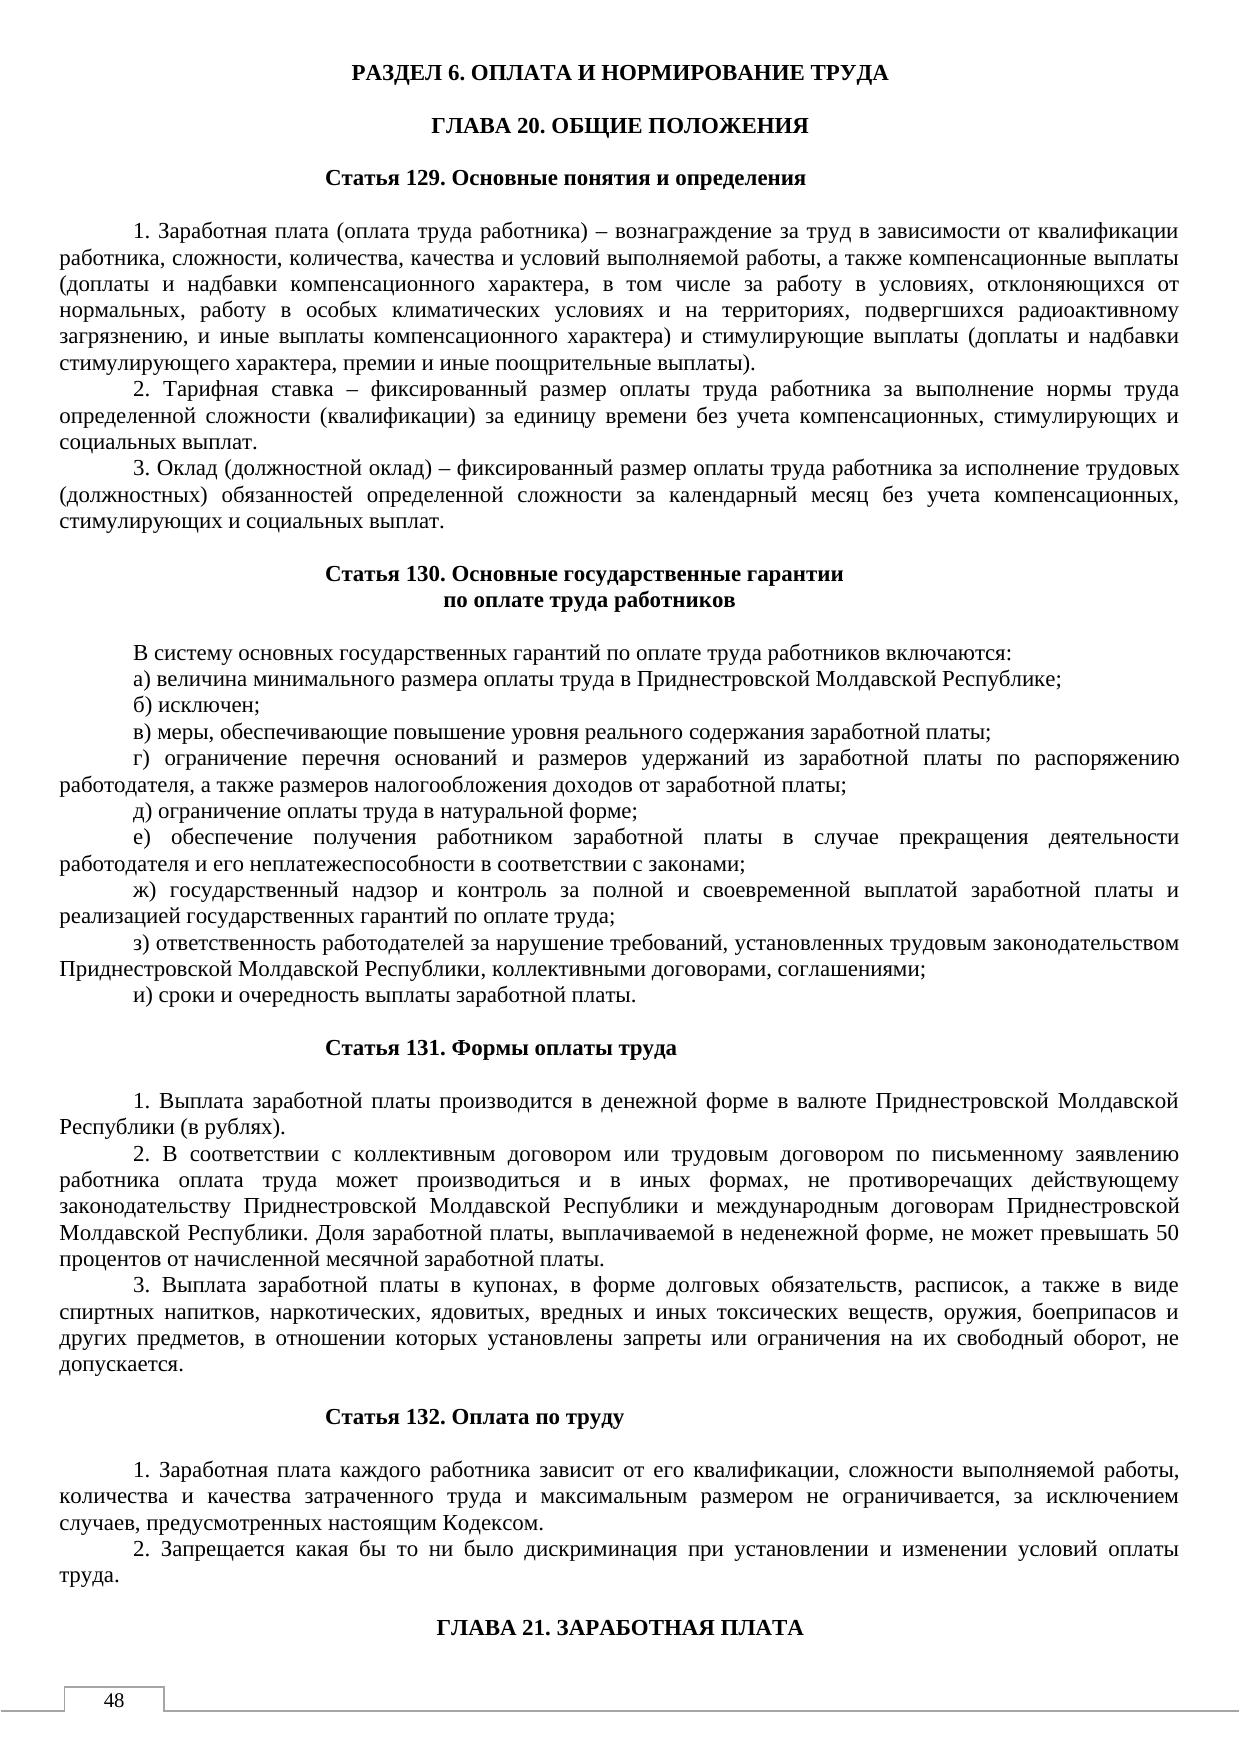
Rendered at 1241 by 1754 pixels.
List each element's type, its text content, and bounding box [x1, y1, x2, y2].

text 1. Заработная плата (оплата труда работника) – вознаграждение за труд в зависимости от квалификации работника, сложности, количества, качества и условий выполняемой работы, а также компенсационные выплаты (доплаты и надбавки компенсационного характера, в том числе за работу в условиях, отклоняющихся от нормальных, работу в особых климатических условиях и на территориях, подвергшихся радиоактивному загрязнению, и иные выплаты компенсационного характера) и стимулирующие выплаты (доплаты и надбавки стимулирующего характера, премии и иные поощрительные выплаты). [59, 217, 1181, 375]
text г) ограничение перечня оснований и размеров удержаний из заработной платы по распоряжению работодателя, а также размеров налогообложения доходов от заработной платы; [59, 744, 1181, 797]
text 1. Выплата заработной платы производится в денежной форме в валюте Приднестровской Молдавской Республики (в рублях). [59, 1087, 1181, 1139]
text 1. Заработная плата каждого работника зависит от его квалификации, сложности выполняемой работы, количества и качества затраченного труда и максимальным размером не ограничивается, за исключением случаев, предусмотренных настоящим Кодексом. [59, 1456, 1181, 1535]
text В систему основных государственных гарантий по оплате труда работников включаются: [59, 639, 1181, 665]
text ГЛАВА 20. ОБЩИЕ ПОЛОЖЕНИЯ [59, 112, 1181, 138]
text б) исключен; [59, 692, 1181, 718]
text РАЗДЕЛ 6. ОПЛАТА И НОРМИРОВАНИЕ ТРУДА [59, 59, 1181, 85]
text Статья 129. Основные понятия и определения [325, 164, 1181, 191]
text 2. Запрещается какая бы то ни было дискриминация при установлении и изменении условий оплаты труда. [59, 1535, 1181, 1588]
text по оплате труда работников [325, 586, 1181, 612]
text 3. Оклад (должностной оклад) – фиксированный размер оплаты труда работника за исполнение трудовых (должностных) обязанностей определенной сложности за календарный месяц без учета компенсационных, стимулирующих и социальных выплат. [59, 454, 1181, 533]
text Статья 131. Формы оплаты труда [325, 1034, 1181, 1061]
text в) меры, обеспечивающие повышение уровня реального содержания заработной платы; [59, 718, 1181, 744]
text Статья 130. Основные государственные гарантии [325, 560, 1181, 586]
text Статья 132. Оплата по труду [325, 1403, 1181, 1429]
text д) ограничение оплаты труда в натуральной форме; [59, 797, 1181, 823]
text 3. Выплата заработной платы в купонах, в форме долговых обязательств, расписок, а также в виде спиртных напитков, наркотических, ядовитых, вредных и иных токсических веществ, оружия, боеприпасов и других предметов, в отношении которых установлены запреты или ограничения на их свободный оборот, не допускается. [59, 1271, 1181, 1377]
text ж) государственный надзор и контроль за полной и своевременной выплатой заработной платы и реализацией государственных гарантий по оплате труда; [59, 876, 1181, 929]
text а) величина минимального размера оплаты труда в Приднестровской Молдавской Республике; [59, 665, 1181, 692]
text 2. В соответствии с коллективным договором или трудовым договором по письменному заявлению работника оплата труда может производиться и в иных формах, не противоречащих действующему законодательству Приднестровской Молдавской Республики и международным договорам Приднестровской Молдавской Республики. Доля заработной платы, выплачиваемой в неденежной форме, не может превышать 50 процентов от начисленной месячной заработной платы. [59, 1139, 1181, 1271]
text з) ответственность работодателей за нарушение требований, установленных трудовым законодательством Приднестровской Молдавской Республики, коллективными договорами, соглашениями; [59, 929, 1181, 981]
text е) обеспечение получения работником заработной платы в случае прекращения деятельности работодателя и его неплатежеспособности в соответствии с законами; [59, 823, 1181, 876]
text 2. Тарифная ставка – фиксированный размер оплаты труда работника за выполнение нормы труда определенной сложности (квалификации) за единицу времени без учета компенсационных, стимулирующих и социальных выплат. [59, 375, 1181, 454]
text и) сроки и очередность выплаты заработной платы. [59, 981, 1181, 1008]
text ГЛАВА 21. ЗАРАБОТНАЯ ПЛАТА [59, 1614, 1181, 1640]
